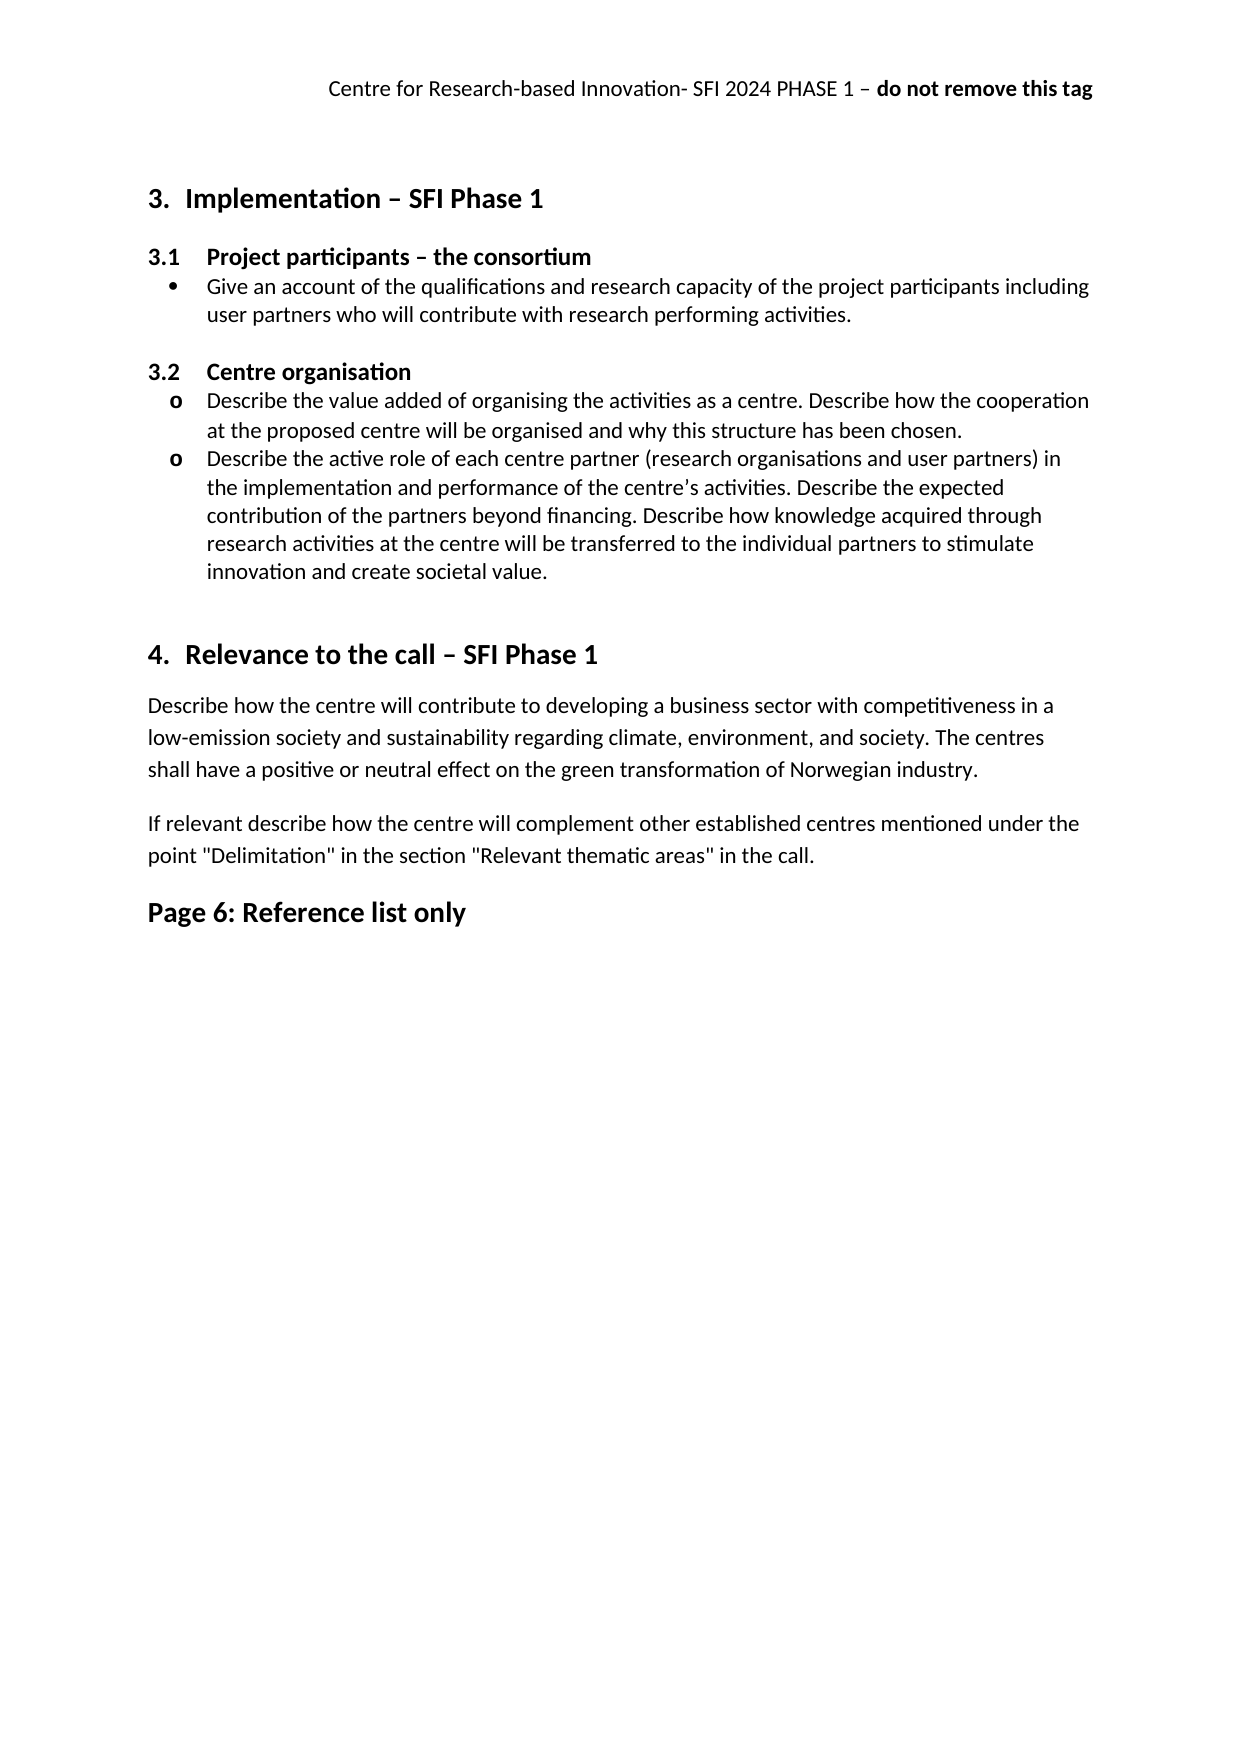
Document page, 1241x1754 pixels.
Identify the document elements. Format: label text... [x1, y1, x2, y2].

text 3.1 Project participants – the consortium [148, 242, 1093, 272]
list Describe the value added of organising the activities as a centre. Describe how the cooperation at the proposed centre will be organised and why this structure has been chosen. [169, 387, 1093, 444]
list Relevance to the call – SFI Phase 1 [148, 636, 1093, 672]
list Describe the active role of each centre partner (research organisations and user partners) in the implementation and performance of the centre’s activities. Describe the expected contribution of the partners beyond financing. Describe how knowledge acquired through research activities at the centre will be transferred to the individual partners to stimulate innovation and create societal value. [169, 444, 1093, 585]
text 3.2 Centre organisation [148, 356, 1093, 387]
text If relevant describe how the centre will complement other established centres mentioned under the point "Delimitation" in the section "Relevant thematic areas" in the call. [148, 809, 1093, 869]
list Give an account of the qualifications and research capacity of the project participants including user partners who will contribute with research performing activities. [169, 272, 1093, 328]
text Describe how the centre will contribute to developing a business sector with competitiveness in a low-emission society and sustainability regarding climate, environment, and society. The centres shall have a positive or neutral effect on the green transformation of Norwegian industry. [148, 691, 1093, 784]
text Page 6: Reference list only [148, 894, 1093, 929]
list Implementation – SFI Phase 1 [148, 180, 1093, 215]
